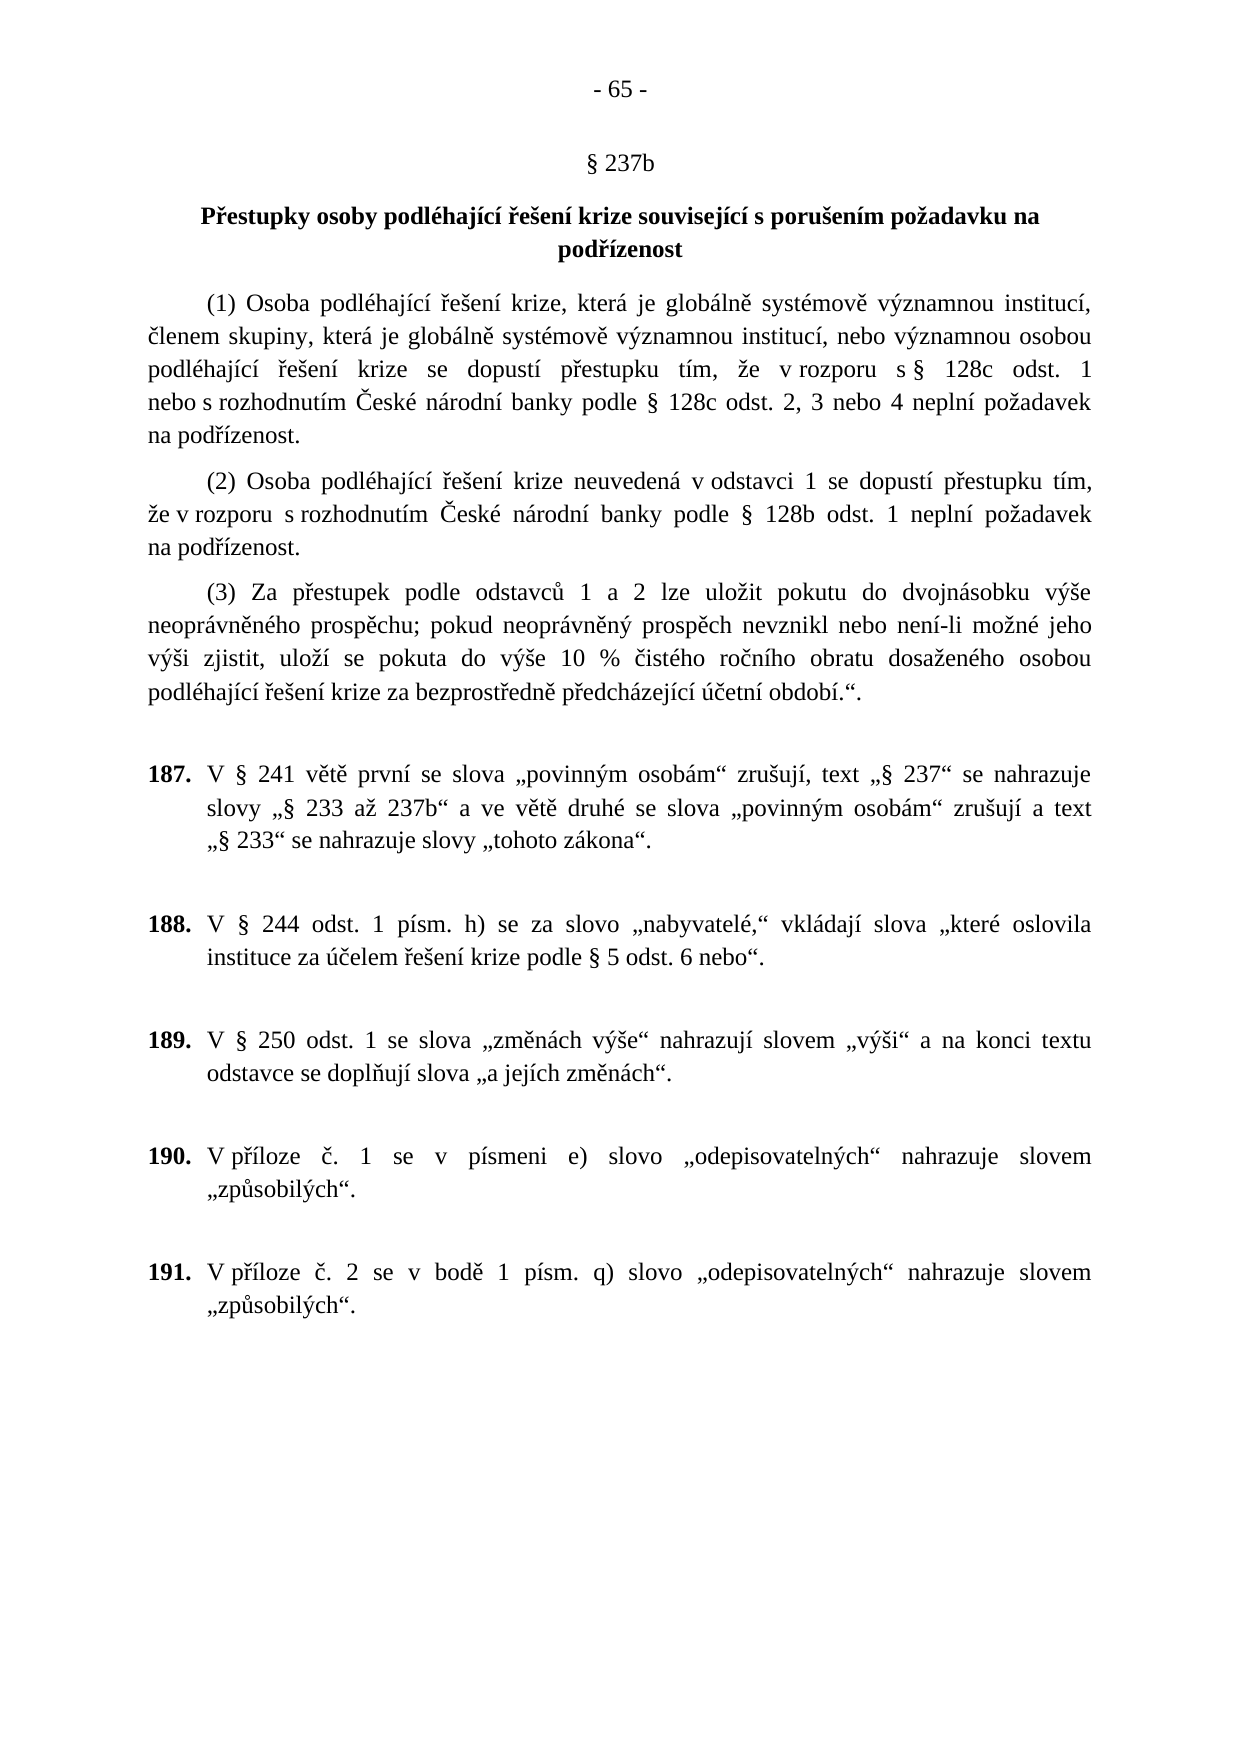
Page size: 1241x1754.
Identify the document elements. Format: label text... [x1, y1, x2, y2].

list (2) Osoba podléhající řešení krize neuvedená v odstavci 1 se dopustí přestupku tím, že v rozporu s rozhodnutím České národní banky podle § 128b odst. 1 neplní požadavek na podřízenost. [148, 466, 1093, 561]
text V příloze č. 1 se v písmeni e) slovo „odepisovatelných“ nahrazuje slovem „způsobilých“. [148, 1141, 1093, 1202]
text V příloze č. 2 se v bodě 1 písm. q) slovo „odepisovatelných“ nahrazuje slovem „způsobilých“. [148, 1257, 1093, 1318]
text V § 244 odst. 1 písm. h) se za slovo „nabyvatelé,“ vkládají slova „které oslovila instituce za účelem řešení krize podle § 5 odst. 6 nebo“. [148, 909, 1093, 970]
list (3) Za přestupek podle odstavců 1 a 2 lze uložit pokutu do dvojnásobku výše neoprávněného prospěchu; pokud neoprávněný prospěch nevznikl nebo není-li možné jeho výši zjistit, uloží se pokuta do výše 10 % čistého ročního obratu dosaženého osobou podléhající řešení krize za bezprostředně předcházející účetní období.“. [148, 577, 1093, 705]
text V § 241 větě první se slova „povinným osobám“ zrušují, text „§ 237“ se nahrazuje slovy „§ 233 až 237b“ a ve větě druhé se slova „povinným osobám“ zrušují a text „§ 233“ se nahrazuje slovy „tohoto zákona“. [148, 759, 1093, 854]
list (1) Osoba podléhající řešení krize, která je globálně systémově významnou institucí, členem skupiny, která je globálně systémově významnou institucí, nebo významnou osobou podléhající řešení krize se dopustí přestupku tím, že v rozporu s § 128c odst. 1 nebo s rozhodnutím České národní banky podle § 128c odst. 2, 3 nebo 4 neplní požadavek na podřízenost. [148, 288, 1093, 449]
text V § 250 odst. 1 se slova „změnách výše“ nahrazují slovem „výši“ a na konci textu odstavce se doplňují slova „a jejích změnách“. [148, 1025, 1093, 1086]
text Přestupky osoby podléhající řešení krize související s porušením požadavku na podřízenost [148, 201, 1093, 263]
text § 237b [148, 148, 1093, 176]
